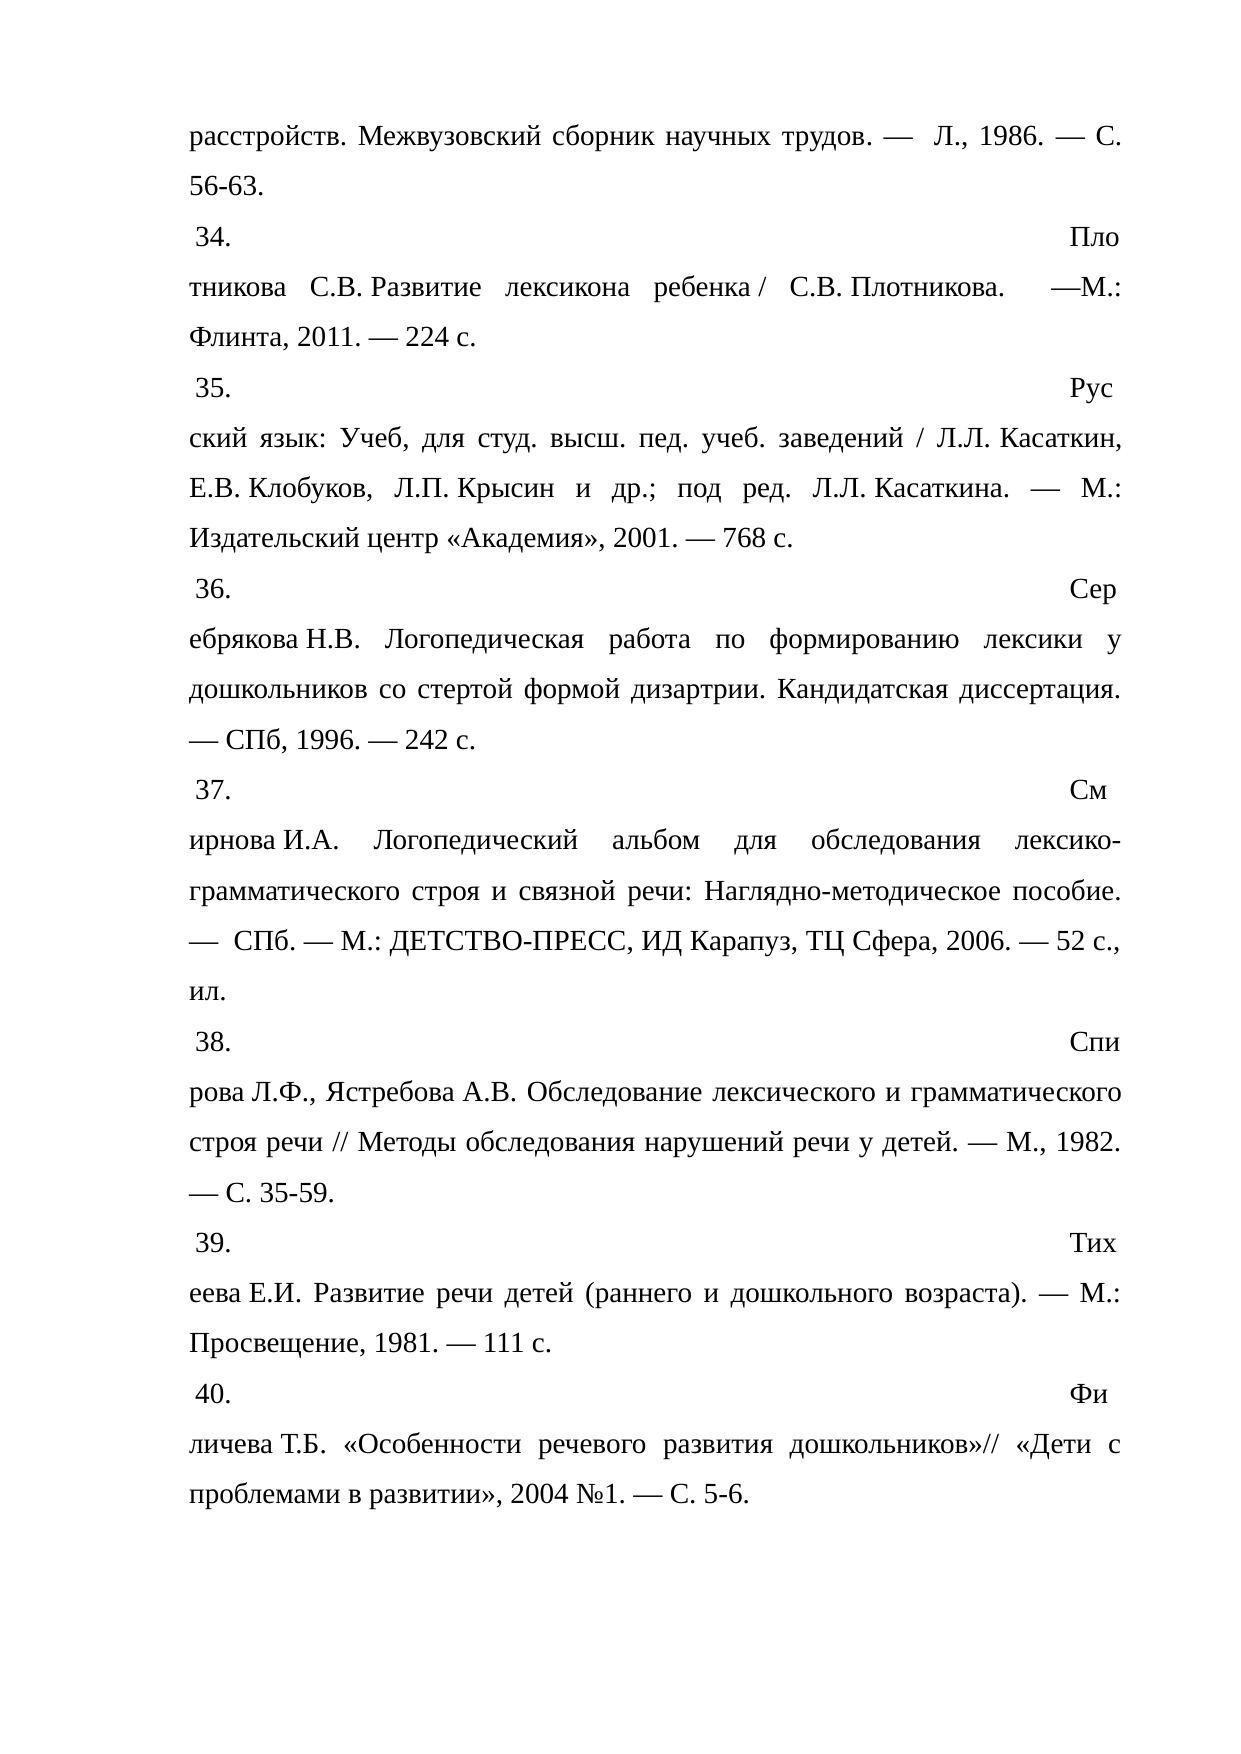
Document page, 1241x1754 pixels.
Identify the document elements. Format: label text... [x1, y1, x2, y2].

list Тихеева Е.И. Развитие речи детей (раннего и дошкольного возраста). — М.: Просвещение, 1981. — 111 с. [189, 1225, 1122, 1359]
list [189, 118, 1122, 202]
list Филичева Т.Б. «Особенности речевого развития дошкольников»// «Дети с проблемами в развитии», 2004 №1. — С. 5-6. [189, 1376, 1122, 1510]
list Русский язык: Учеб, для студ. высш. пед. учеб. заведений / Л.Л. Касаткин, Е.В. Клобуков, Л.П. Крысин и др.; под ред. Л.Л. Касаткина. — М.: Издательский центр «Академия», 2001. — 768 с. [189, 370, 1122, 554]
list Плотникова С.В. Развитие лексикона ребенка / С.В. Плотникова. —М.: Флинта, 2011. — 224 с. [189, 219, 1122, 353]
list Смирнова И.А. Логопедический альбом для обследования лексико-грамматического строя и связной речи: Наглядно-методическое пособие. — СПб. — М.: ДЕТСТВО-ПРЕСС, ИД Карапуз, ТЦ Сфера, 2006. — 52 с., ил. [189, 772, 1122, 1007]
list Серебрякова Н.В. Логопедическая работа по формированию лексики у дошкольников со стертой формой дизартрии. Кандидатская диссертация. — СПб, 1996. — 242 с. [189, 571, 1122, 755]
list Спирова Л.Ф., Ястребова А.В. Обследование лексического и грамматического строя речи // Методы обследования нарушений речи у детей. — М., 1982. — С. 35-59. [189, 1024, 1122, 1208]
